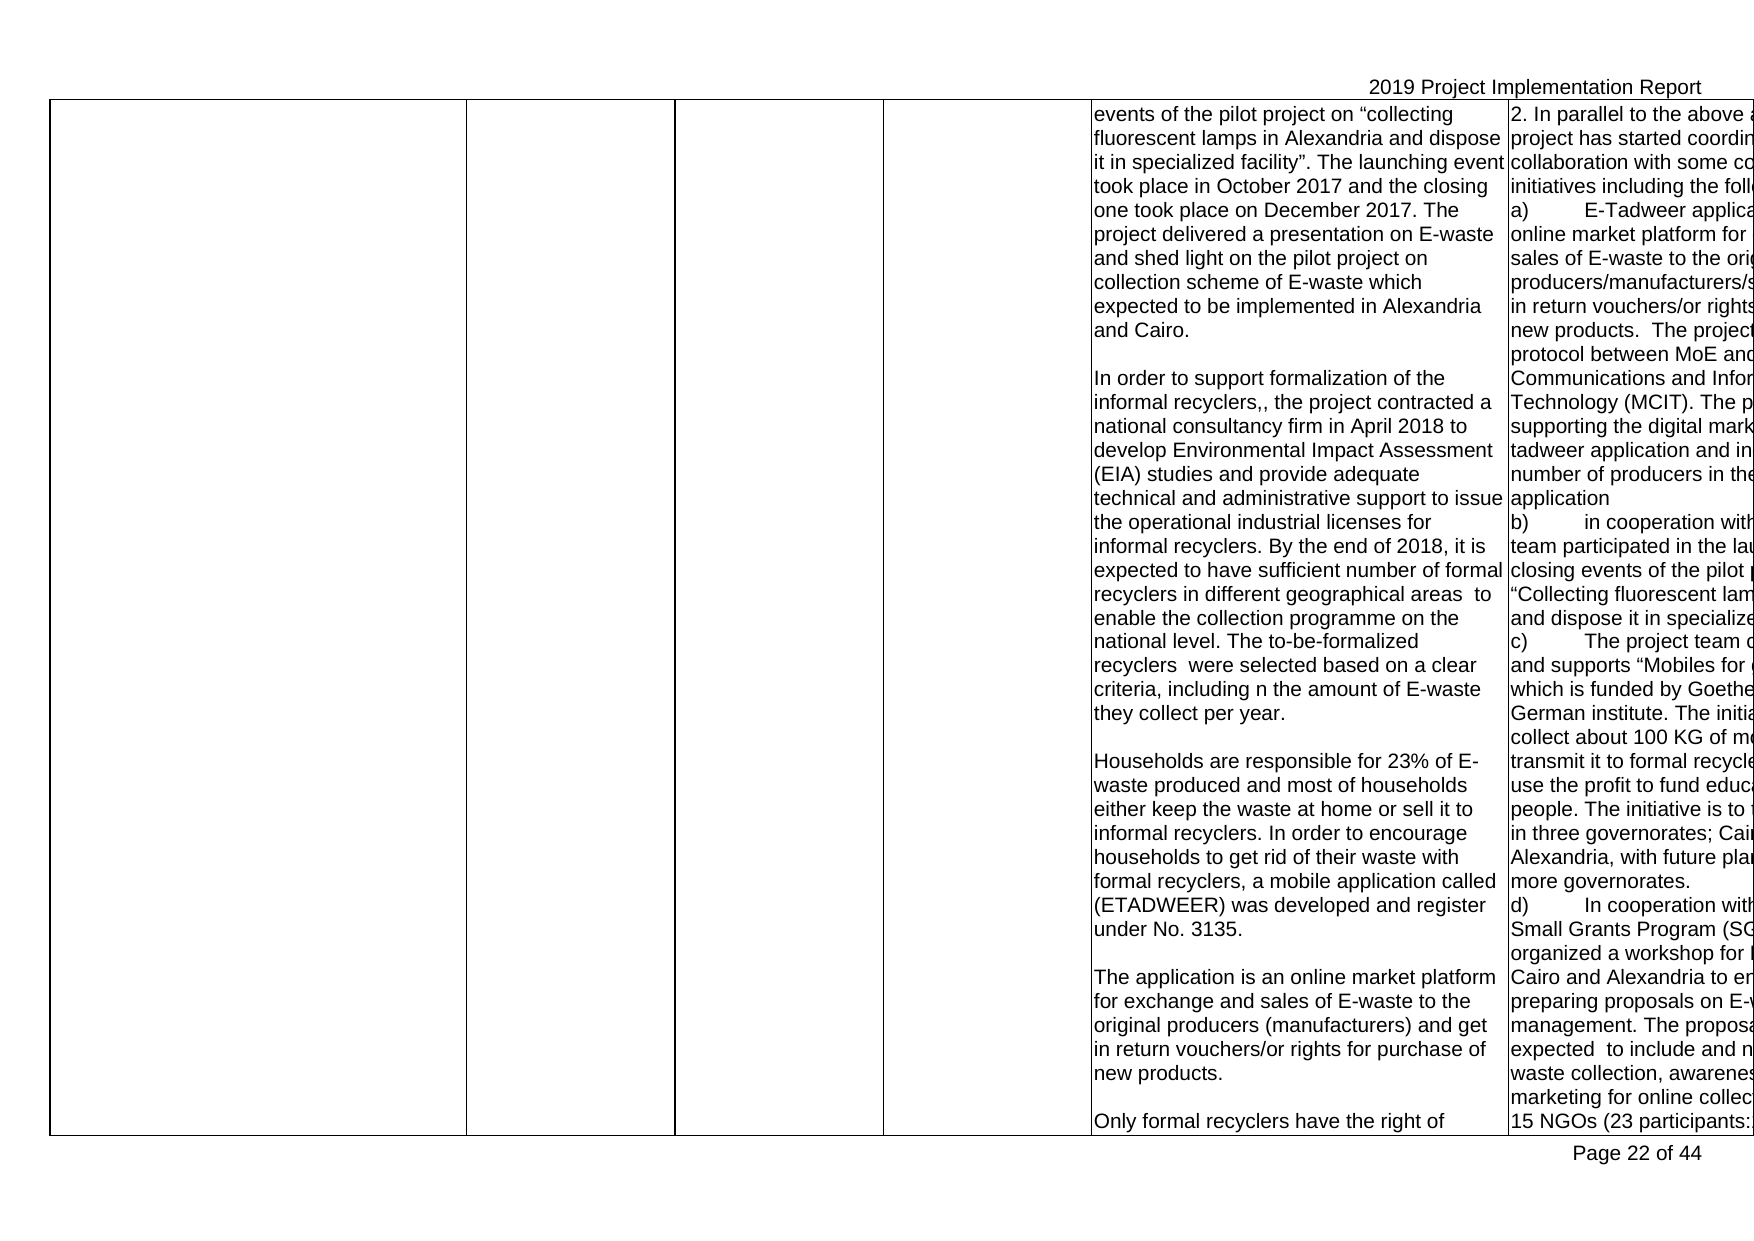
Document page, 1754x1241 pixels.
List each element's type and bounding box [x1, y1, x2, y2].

table_cell [467, 100, 674, 1134]
table_cell [884, 100, 1091, 1134]
table_cell [1509, 100, 1753, 1134]
table_cell [51, 100, 466, 1134]
table_cell [676, 100, 883, 1134]
table_cell [1092, 100, 1508, 1134]
